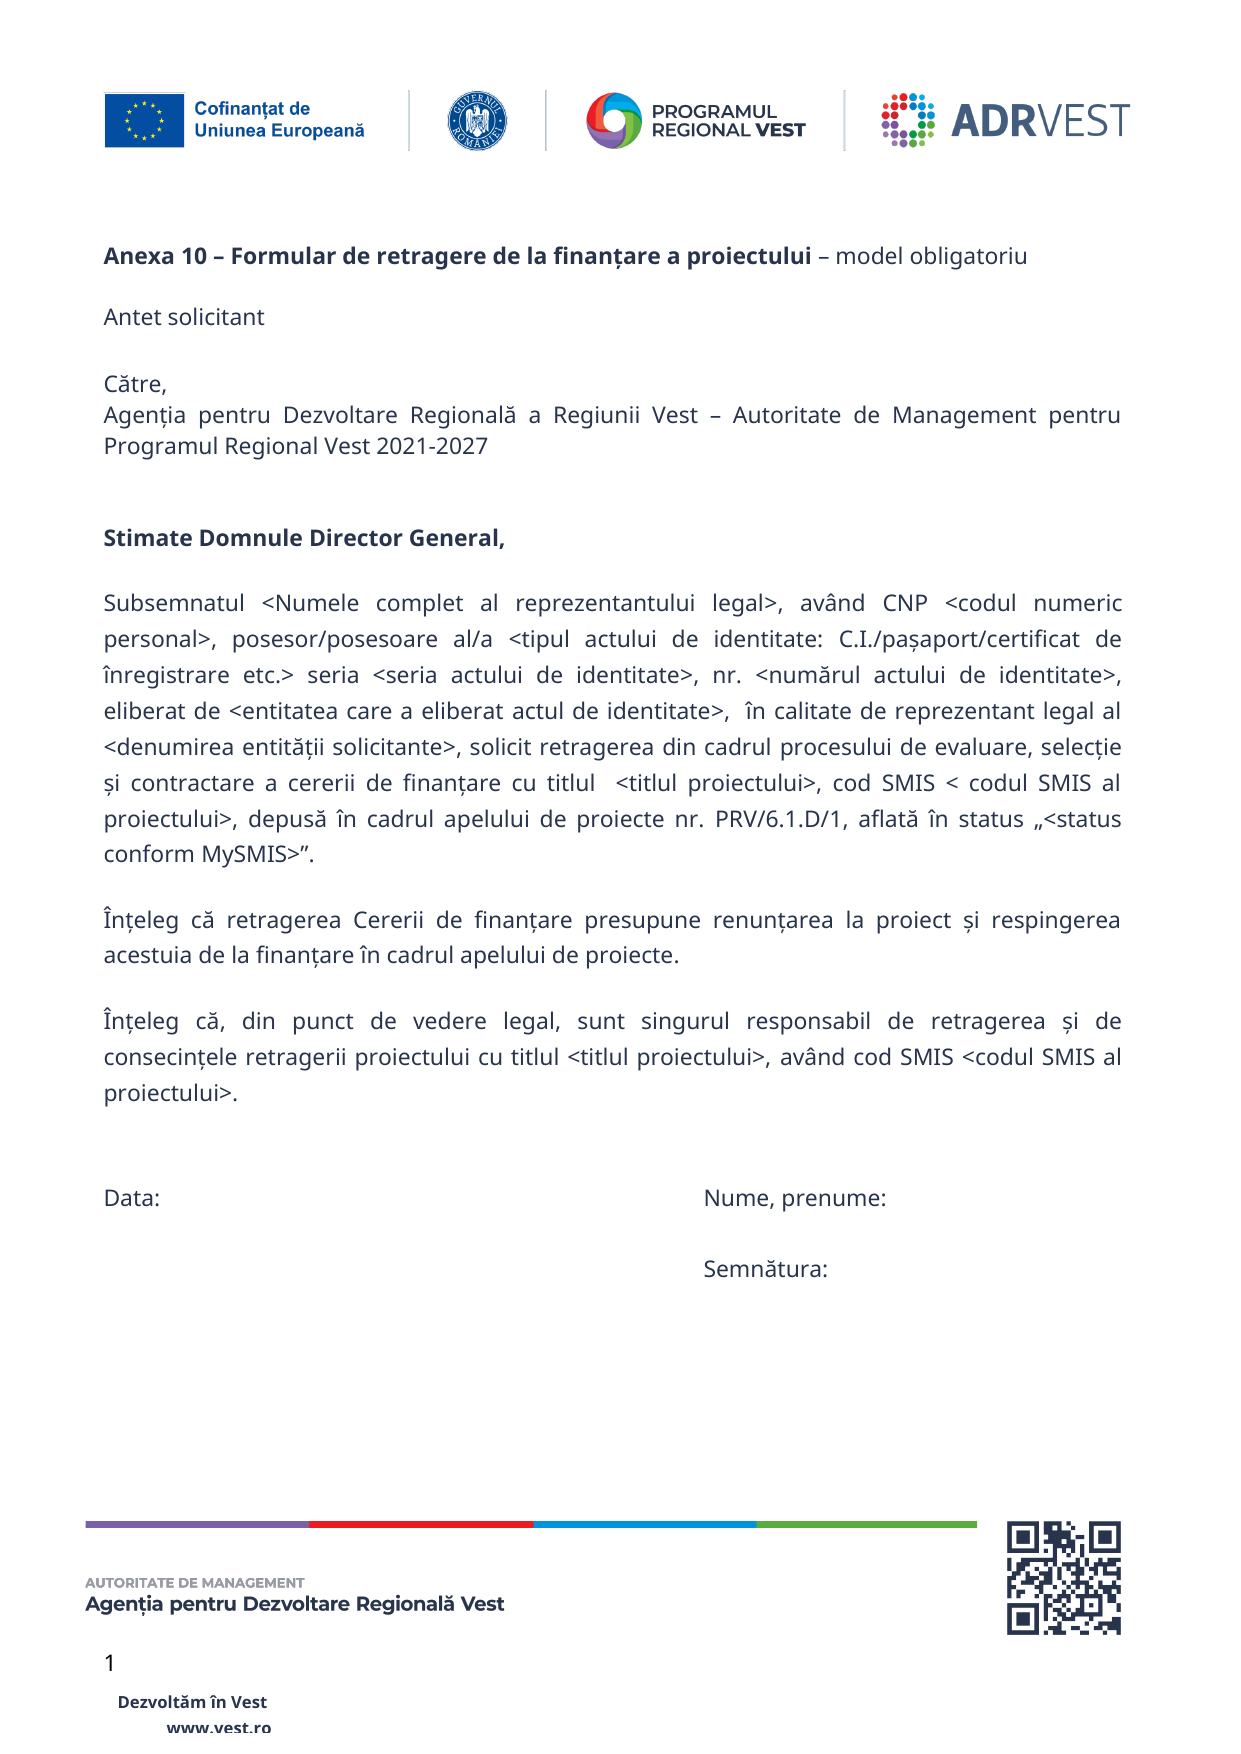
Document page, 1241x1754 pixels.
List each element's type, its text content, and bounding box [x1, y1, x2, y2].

text Data: Nume, prenume: [103, 1182, 1240, 1213]
text Subsemnatul <Numele complet al reprezentantului legal>, având CNP <codul numeric personal>, posesor/posesoare al/a <tipul actului de identitate: C.I./pașaport/certificat de înregistrare etc.> seria <seria actului de identitate>, nr. <numărul actului de identitate>, eliberat de <entitatea care a eliberat actul de identitate>, în calitate de reprezentant legal al <denumirea entității solicitante>, solicit retragerea din cadrul procesului de evaluare, selecție și contractare a cererii de finanțare cu titlul <titlul proiectului>, cod SMIS < codul SMIS al proiectului>, depusă în cadrul apelului de proiecte nr. PRV/6.1.D/1, aflată în status „<status conform MySMIS>”. [103, 587, 1122, 870]
text Semnătura: [672, 1252, 1240, 1284]
text Stimate Domnule Director General, [103, 522, 1122, 553]
picture [103, 90, 1131, 151]
text Antet solicitant [103, 300, 1123, 332]
text Anexa 10 – Formular de retragere de la finanțare a proiectului – model obligatoriu [103, 240, 1122, 271]
text Către, [103, 368, 1122, 399]
text Agenția pentru Dezvoltare Regională a Regiunii Vest – Autoritate de Management pentru Programul Regional Vest 2021-2027 [103, 399, 1122, 461]
text Înțeleg că retragerea Cererii de finanțare presupune renunțarea la proiect și respingerea acestuia de la finanțare în cadrul apelului de proiecte. [103, 903, 1122, 971]
picture [998, 1512, 1130, 1644]
text Înțeleg că, din punct de vedere legal, sunt singurul responsabil de retragerea și de consecințele retragerii proiectului cu titlul <titlul proiectului>, având cod SMIS <codul SMIS al proiectului>. [103, 1004, 1122, 1108]
